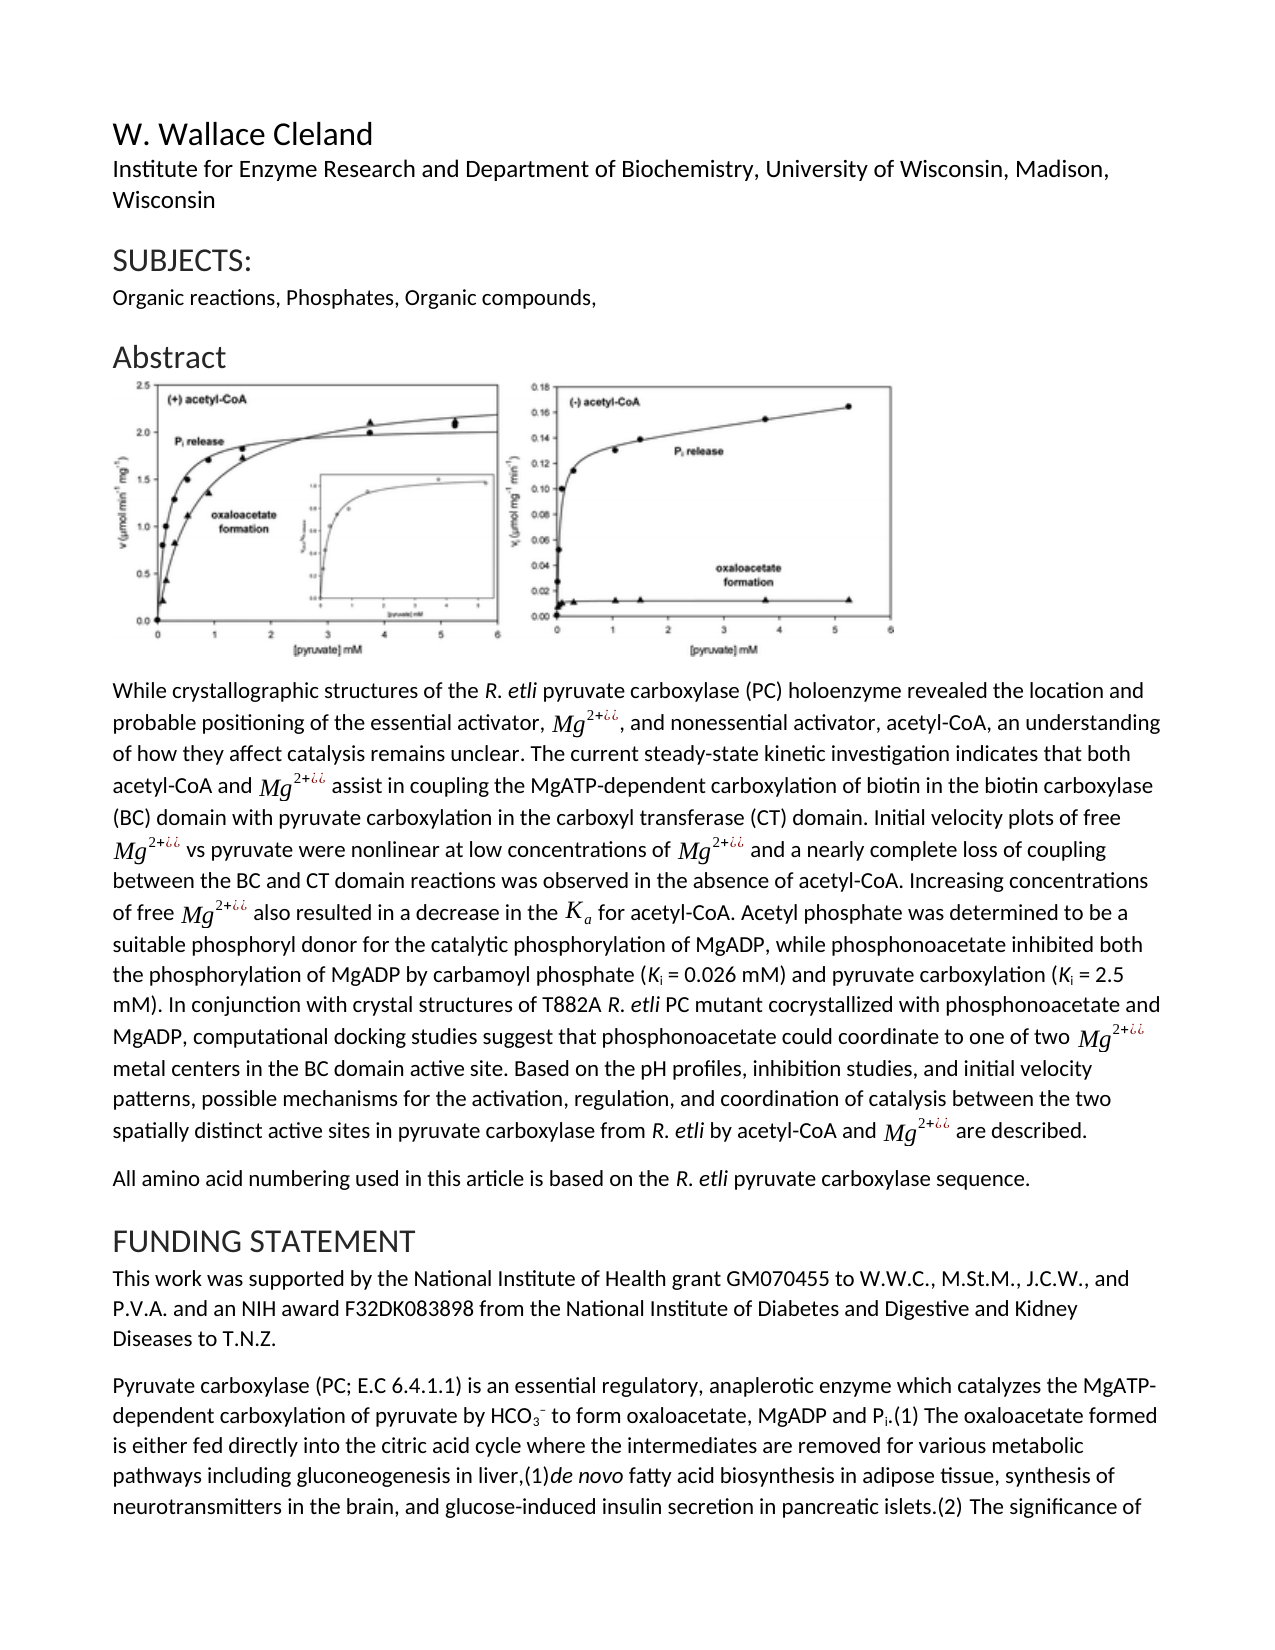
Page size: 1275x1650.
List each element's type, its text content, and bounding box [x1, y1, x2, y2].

text Institute for Enzyme Research and Department of Biochemistry, University of Wisconsin, Madison, Wisconsin [112, 153, 1162, 214]
subtitle Abstract [112, 336, 1162, 377]
text While crystallographic structures of the R. etli pyruvate carboxylase (PC) holoenzyme revealed the location and probable positioning of the essential activator, , and nonessential activator, acetyl-CoA, an understanding of how they affect catalysis remains unclear. The current steady-state kinetic investigation indicates that both acetyl-CoA and assist in coupling the MgATP-dependent carboxylation of biotin in the biotin carboxylase (BC) domain with pyruvate carboxylation in the carboxyl transferase (CT) domain. Initial velocity plots of free vs pyruvate were nonlinear at low concentrations of and a nearly complete loss of coupling between the BC and CT domain reactions was observed in the absence of acetyl-CoA. Increasing concentrations of free also resulted in a decrease in the for acetyl-CoA. Acetyl phosphate was determined to be a suitable phosphoryl donor for the catalytic phosphorylation of MgADP, while phosphonoacetate inhibited both the phosphorylation of MgADP by carbamoyl phosphate (Ki = 0.026 mM) and pyruvate carboxylation (Ki = 2.5 mM). In conjunction with crystal structures of T882A R. etli PC mutant cocrystallized with phosphonoacetate and MgADP, computational docking studies suggest that phosphonoacetate could coordinate to one of two metal centers in the BC domain active site. Based on the pH profiles, inhibition studies, and initial velocity patterns, possible mechanisms for the activation, regulation, and coordination of catalysis between the two spatially distinct active sites in pyruvate carboxylase from R. etli by acetyl-CoA and are described. [112, 676, 1162, 1146]
picture [112, 380, 894, 657]
text W. Wallace Cleland [112, 112, 1162, 153]
subtitle SUBJECTS: [112, 239, 1162, 280]
text Organic reactions, Phosphates, Organic compounds, [112, 283, 1162, 311]
text All amino acid numbering used in this article is based on the R. etli pyruvate carboxylase sequence. [112, 1164, 1162, 1193]
subtitle FUNDING STATEMENT [112, 1220, 1162, 1261]
text This work was supported by the National Institute of Health grant GM070455 to W.W.C., M.St.M., J.C.W., and P.V.A. and an NIH award F32DK083898 from the National Institute of Diabetes and Digestive and Kidney Diseases to T.N.Z. [112, 1264, 1162, 1352]
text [112, 1371, 1162, 1520]
